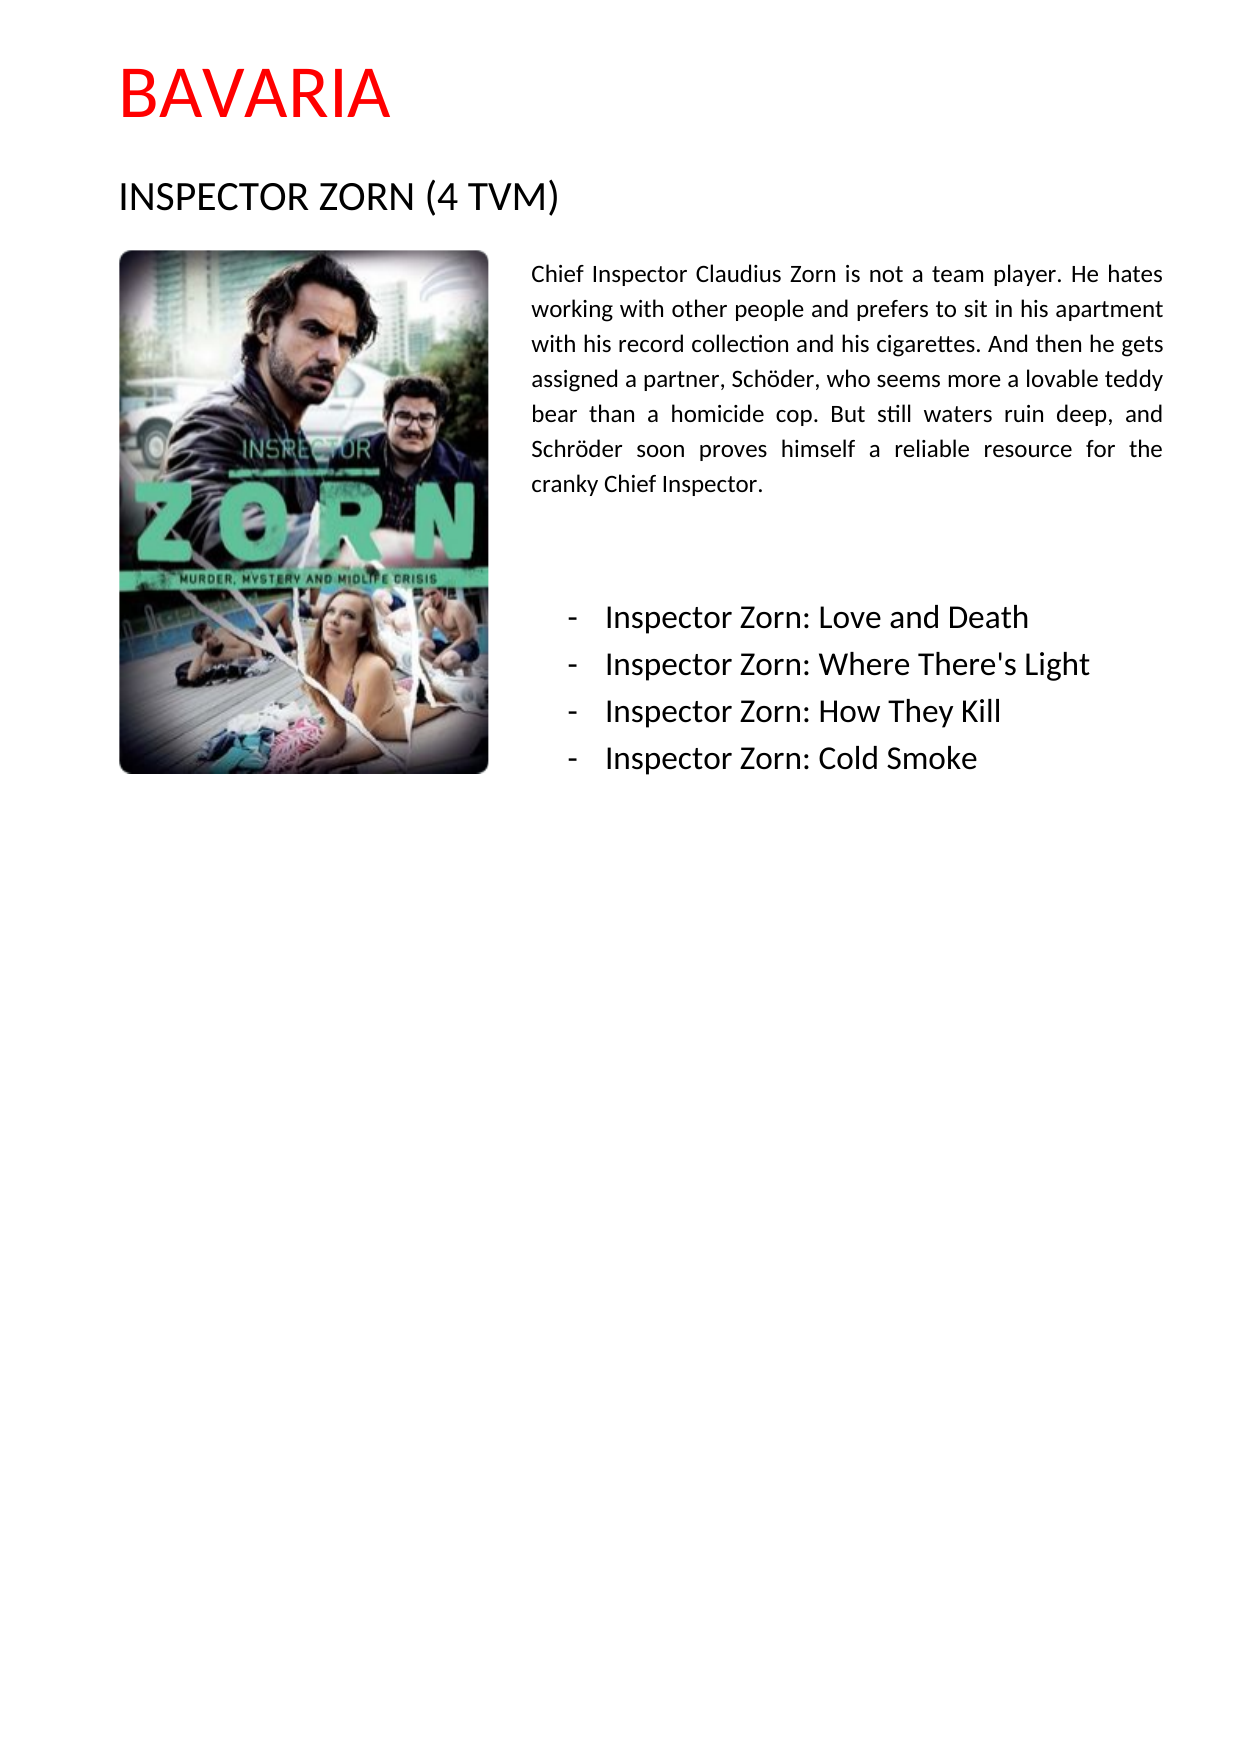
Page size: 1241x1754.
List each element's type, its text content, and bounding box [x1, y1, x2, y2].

text BAVARIA [118, 44, 1122, 136]
picture [118, 249, 489, 774]
text INSPECTOR ZORN (4 TVM) [118, 170, 1122, 221]
